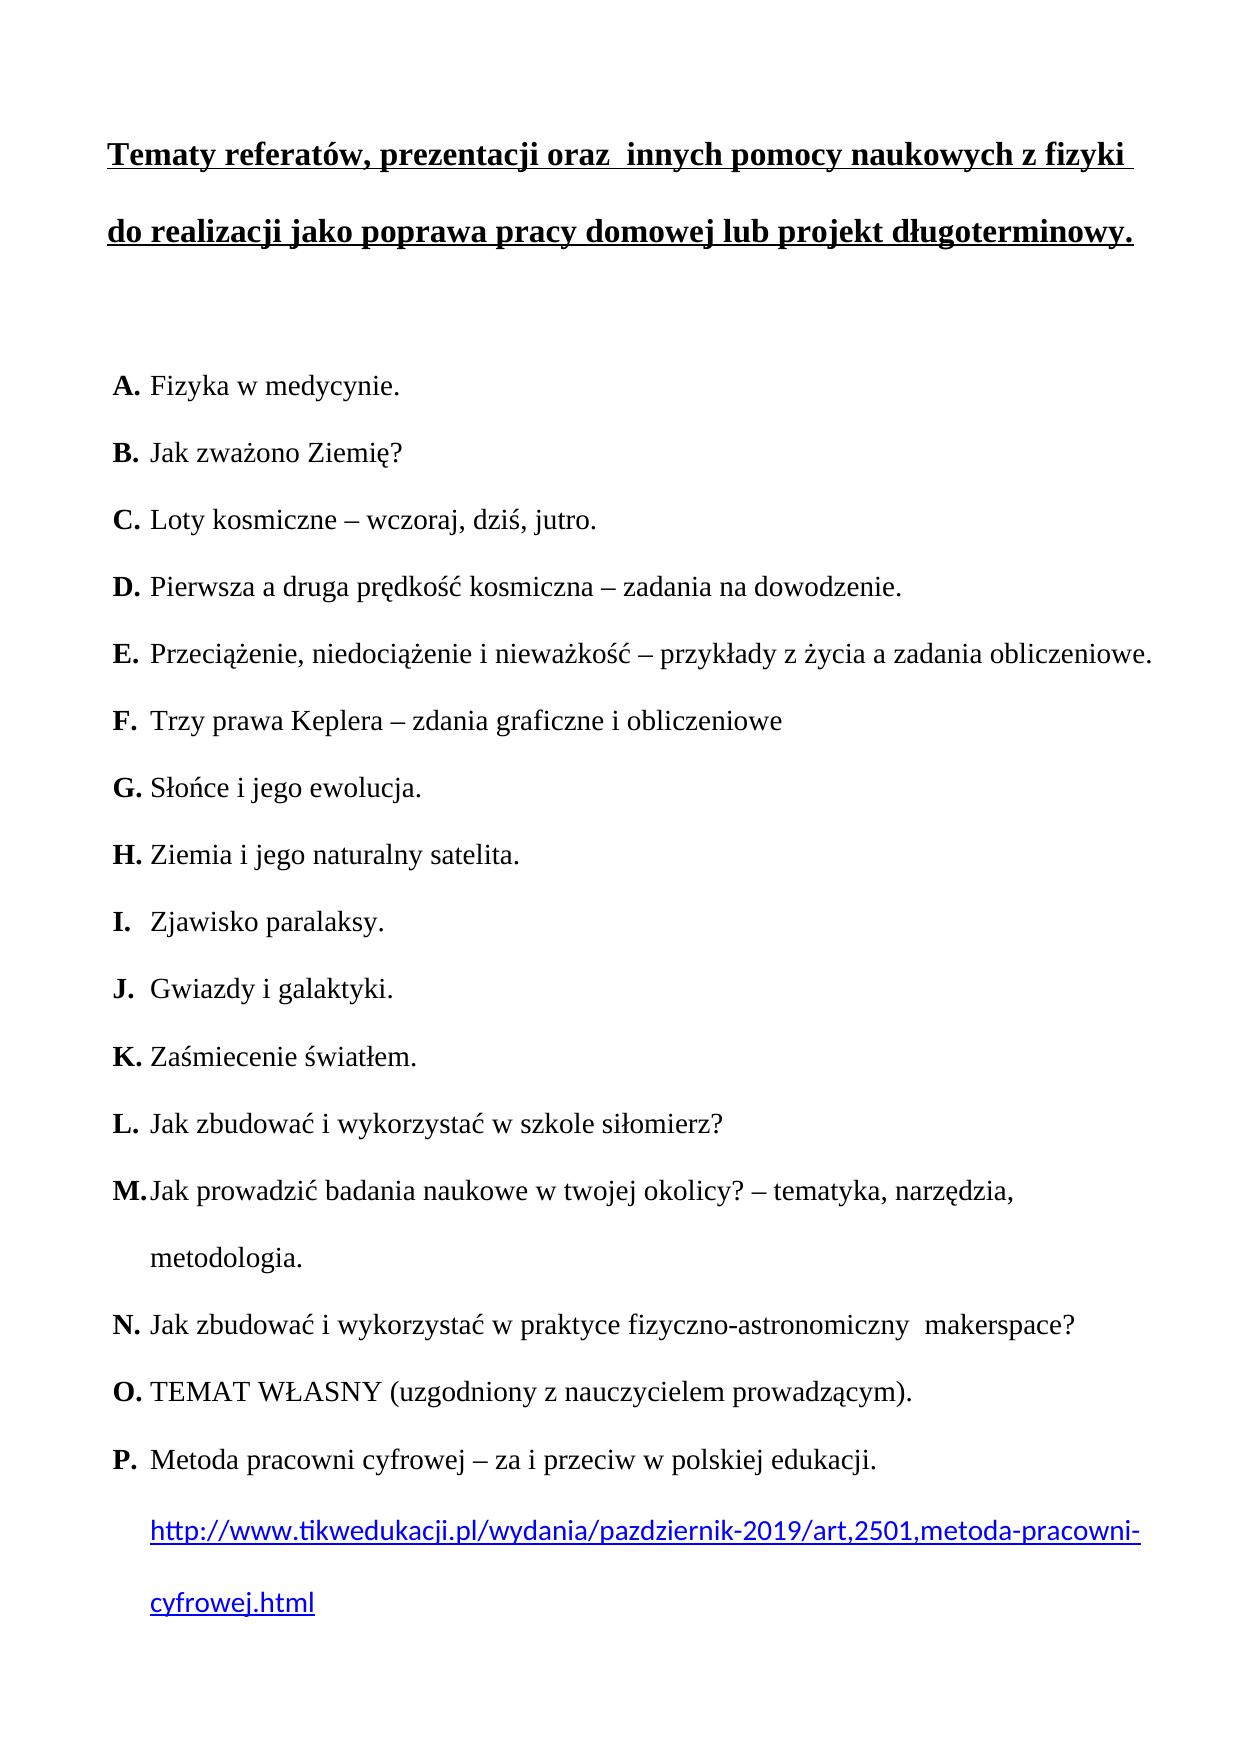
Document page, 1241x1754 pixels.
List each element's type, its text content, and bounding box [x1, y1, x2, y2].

list Trzy prawa Keplera – zdania graficzne i obliczeniowe [112, 703, 1165, 737]
list TEMAT WŁASNY (uzgodniony z nauczycielem prowadzącym). [112, 1374, 1165, 1408]
list Ziemia i jego naturalny satelita. [112, 837, 1165, 871]
list Jak zbudować i wykorzystać w praktyce fizyczno-astronomiczny makerspace? [112, 1307, 1165, 1341]
list Fizyka w medycynie. [112, 368, 1165, 401]
list Pierwsza a druga prędkość kosmiczna – zadania na dowodzenie. [112, 569, 1165, 603]
list Zjawisko paralaksy. [112, 904, 1165, 938]
list Jak zważono Ziemię? [112, 435, 1165, 468]
text Tematy referatów, prezentacji oraz innych pomocy naukowych z fizyki do realizacji jako poprawa pracy domowej lub projekt długoterminowy. [75, 134, 1165, 249]
list Słońce i jego ewolucja. [112, 770, 1165, 804]
list Gwiazdy i galaktyki. [112, 972, 1165, 1005]
list Przeciążenie, niedociążenie i nieważkość – przykłady z życia a zadania obliczeniowe. [112, 636, 1165, 670]
list Jak prowadzić badania naukowe w twojej okolicy? – tematyka, narzędzia, metodologia. [112, 1173, 1165, 1273]
list Loty kosmiczne – wczoraj, dziś, jutro. [112, 502, 1165, 536]
list Metoda pracowni cyfrowej – za i przeciw w polskiej edukacji. http://www.tikwedukacji.pl/wydania/pazdziernik-2019/art,2501,metoda-pracowni-cyfrowej.html [112, 1441, 1165, 1619]
list Zaśmiecenie światłem. [112, 1039, 1165, 1072]
list Jak zbudować i wykorzystać w szkole siłomierz? [112, 1106, 1165, 1139]
